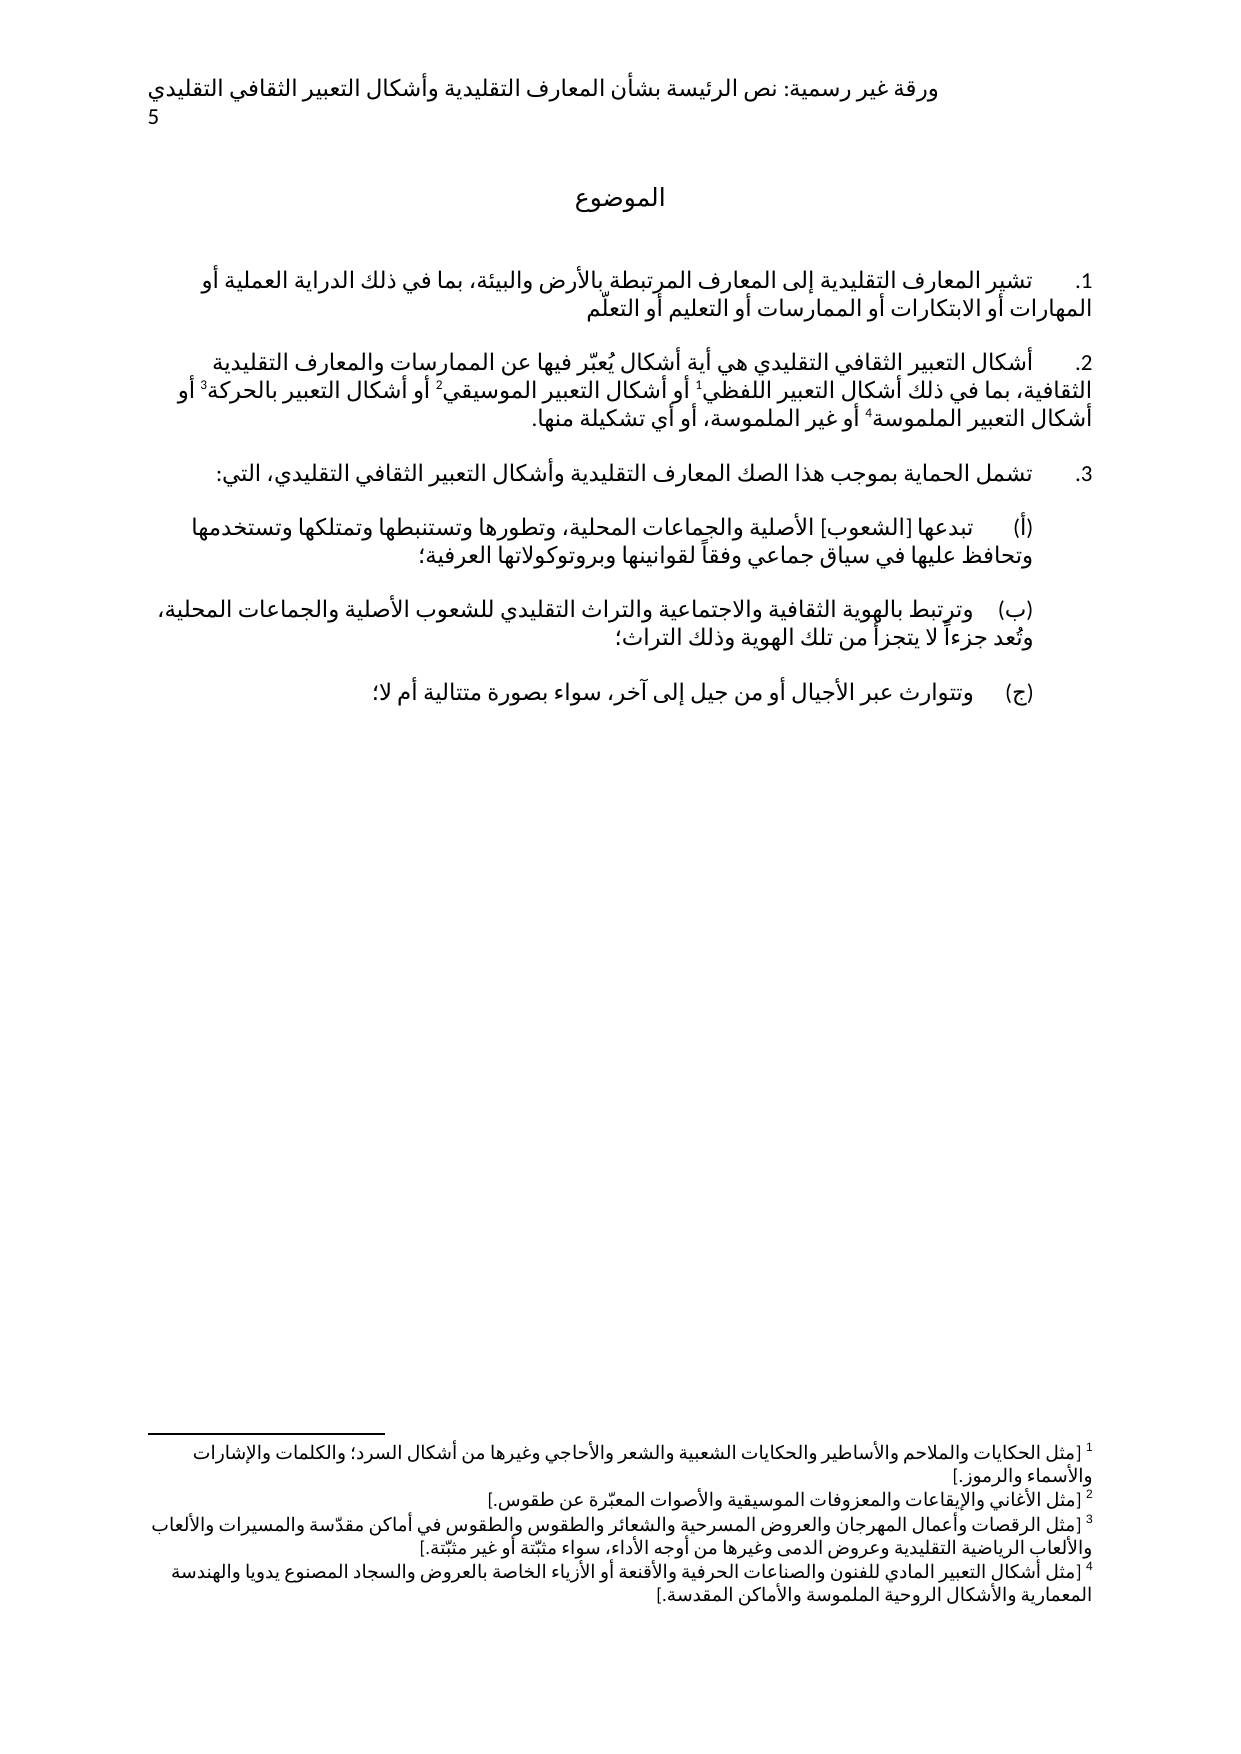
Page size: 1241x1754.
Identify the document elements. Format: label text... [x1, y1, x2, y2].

text 1. تشير المعارف التقليدية إلى المعارف المرتبطة بالأرض والبيئة، بما في ذلك الدراية العملية أو المهارات أو الابتكارات أو الممارسات أو التعليم أو التعلّم [148, 266, 1093, 322]
text (ب) وترتبط بالهوية الثقافية والاجتماعية والتراث التقليدي للشعوب الأصلية والجماعات المحلية، وتُعد جزءاً لا يتجزأ من تلك الهوية وذلك التراث؛ [148, 595, 1033, 651]
text 2. أشكال التعبير الثقافي التقليدي هي أية أشكال يُعبّر فيها عن الممارسات والمعارف التقليدية الثقافية، بما في ذلك أشكال التعبير اللفظي أو أشكال التعبير الموسيقي أو أشكال التعبير بالحركة أو أشكال التعبير الملموسة أو غير الملموسة، أو أي تشكيلة منها. [148, 348, 1093, 432]
text 3. تشمل الحماية بموجب هذا الصك المعارف التقليدية وأشكال التعبير الثقافي التقليدي، التي: [148, 459, 1093, 487]
text (أ) تبدعها [الشعوب] الأصلية والجماعات المحلية، وتطورها وتستنبطها وتمتلكها وتستخدمها وتحافظ عليها في سياق جماعي وفقاً لقوانينها وبروتوكولاتها العرفية؛ [148, 513, 1033, 569]
text الموضوع [148, 183, 1093, 213]
text (ج) وتتوارث عبر الأجيال أو من جيل إلى آخر، سواء بصورة متتالية أم لا؛ [148, 678, 1033, 706]
